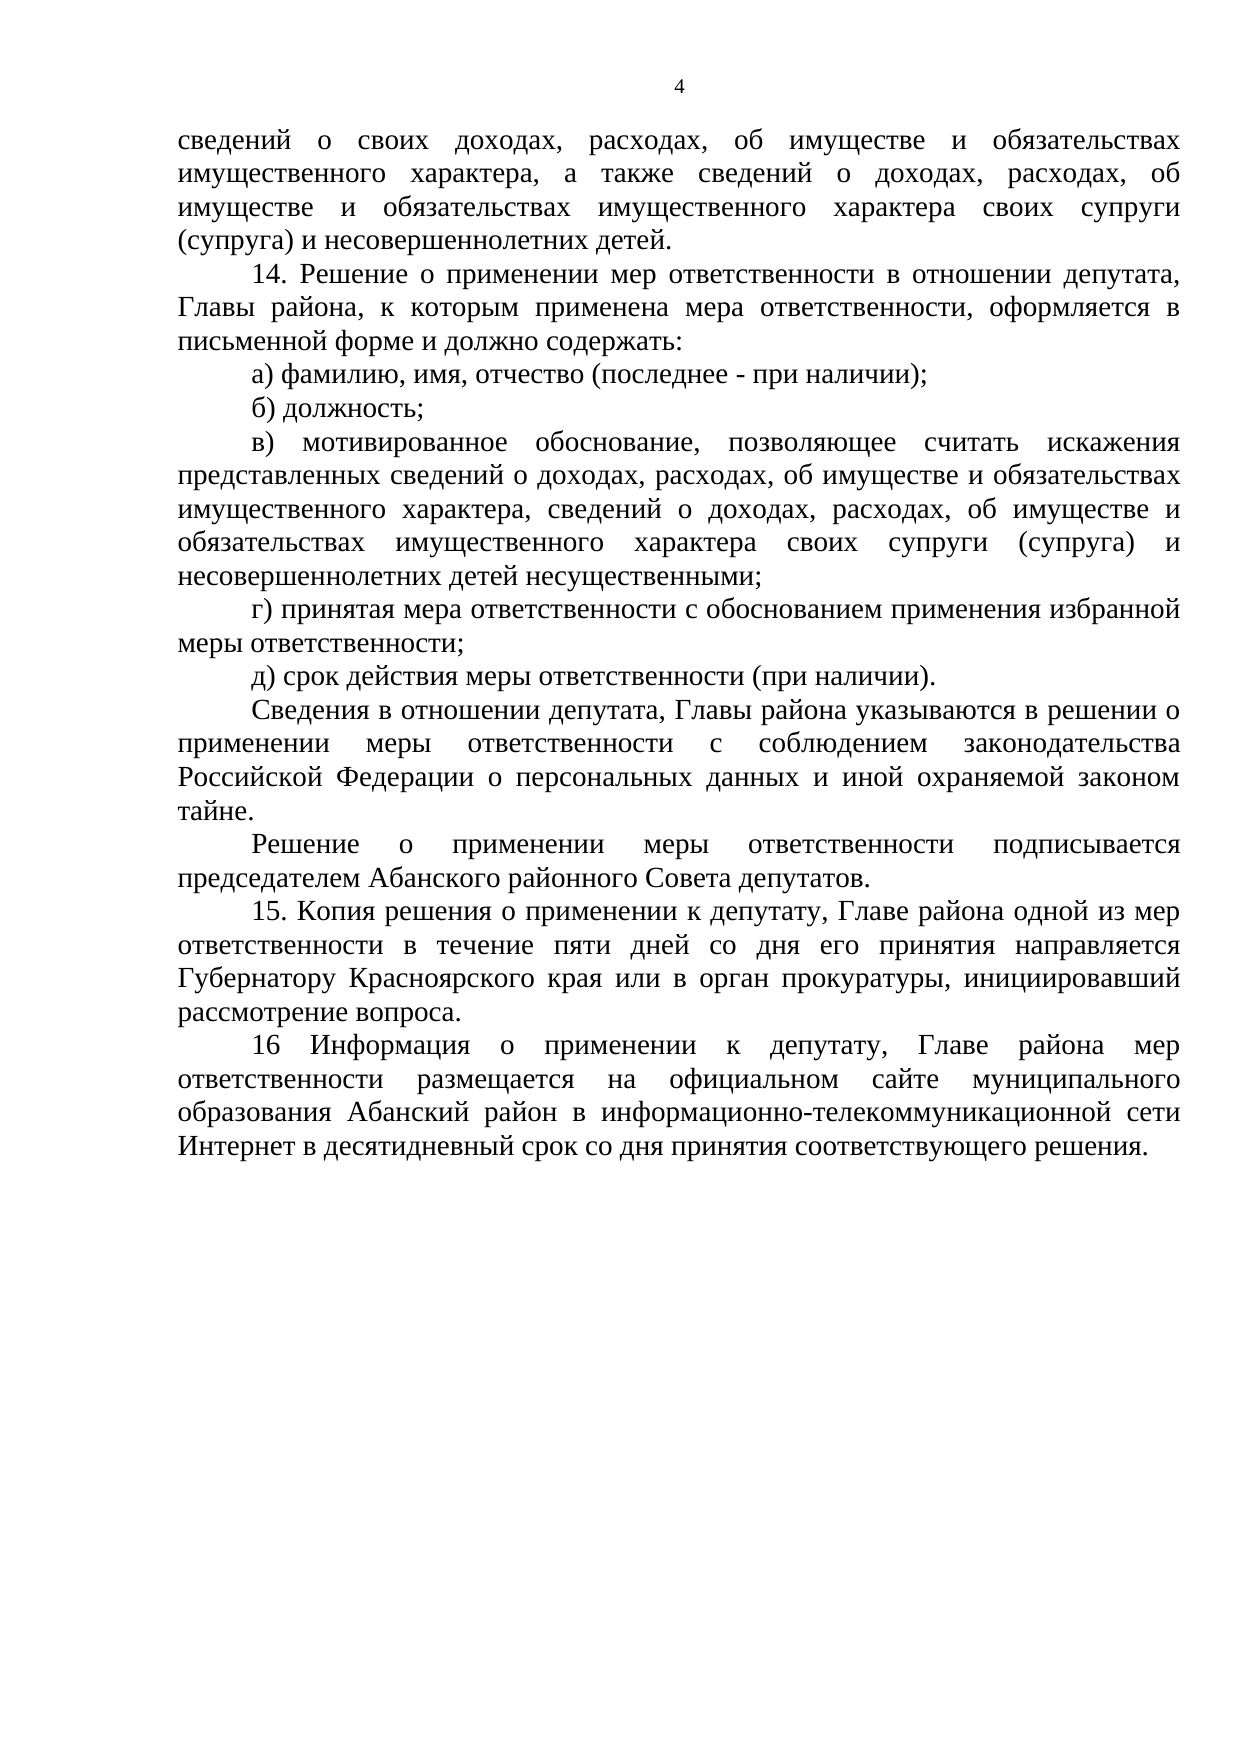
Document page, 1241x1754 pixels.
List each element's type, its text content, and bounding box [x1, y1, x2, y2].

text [177, 122, 1181, 256]
text 15. Копия решения о применении к депутату, Главе района одной из мер ответственности в течение пяти дней со дня его принятия направляется Губернатору Красноярского края или в орган прокуратуры, инициировавший рассмотрение вопроса. [177, 893, 1181, 1027]
text Сведения в отношении депутата, Главы района указываются в решении о применении меры ответственности с соблюдением законодательства Российской Федерации о персональных данных и иной охраняемой законом тайне. [177, 692, 1181, 826]
text г) принятая мера ответственности с обоснованием применения избранной меры ответственности; [177, 591, 1181, 658]
text Решение о применении меры ответственности подписывается председателем Абанского районного Совета депутатов. [177, 826, 1181, 893]
text 16 Информация о применении к депутату, Главе района мер ответственности размещается на официальном сайте муниципального образования Абанский район в информационно-телекоммуникационной сети Интернет в десятидневный срок со дня принятия соответствующего решения. [177, 1027, 1181, 1162]
text в) мотивированное обоснование, позволяющее считать искажения представленных сведений о доходах, расходах, об имуществе и обязательствах имущественного характера, сведений о доходах, расходах, об имуществе и обязательствах имущественного характера своих супруги (супруга) и несовершеннолетних детей несущественными; [177, 424, 1181, 591]
text а) фамилию, имя, отчество (последнее - при наличии); [177, 357, 1181, 390]
text 14. Решение о применении мер ответственности в отношении депутата, Главы района, к которым применена мера ответственности, оформляется в письменной форме и должно содержать: [177, 256, 1181, 357]
text д) срок действия меры ответственности (при наличии). [177, 658, 1181, 692]
text б) должность; [177, 390, 1181, 424]
